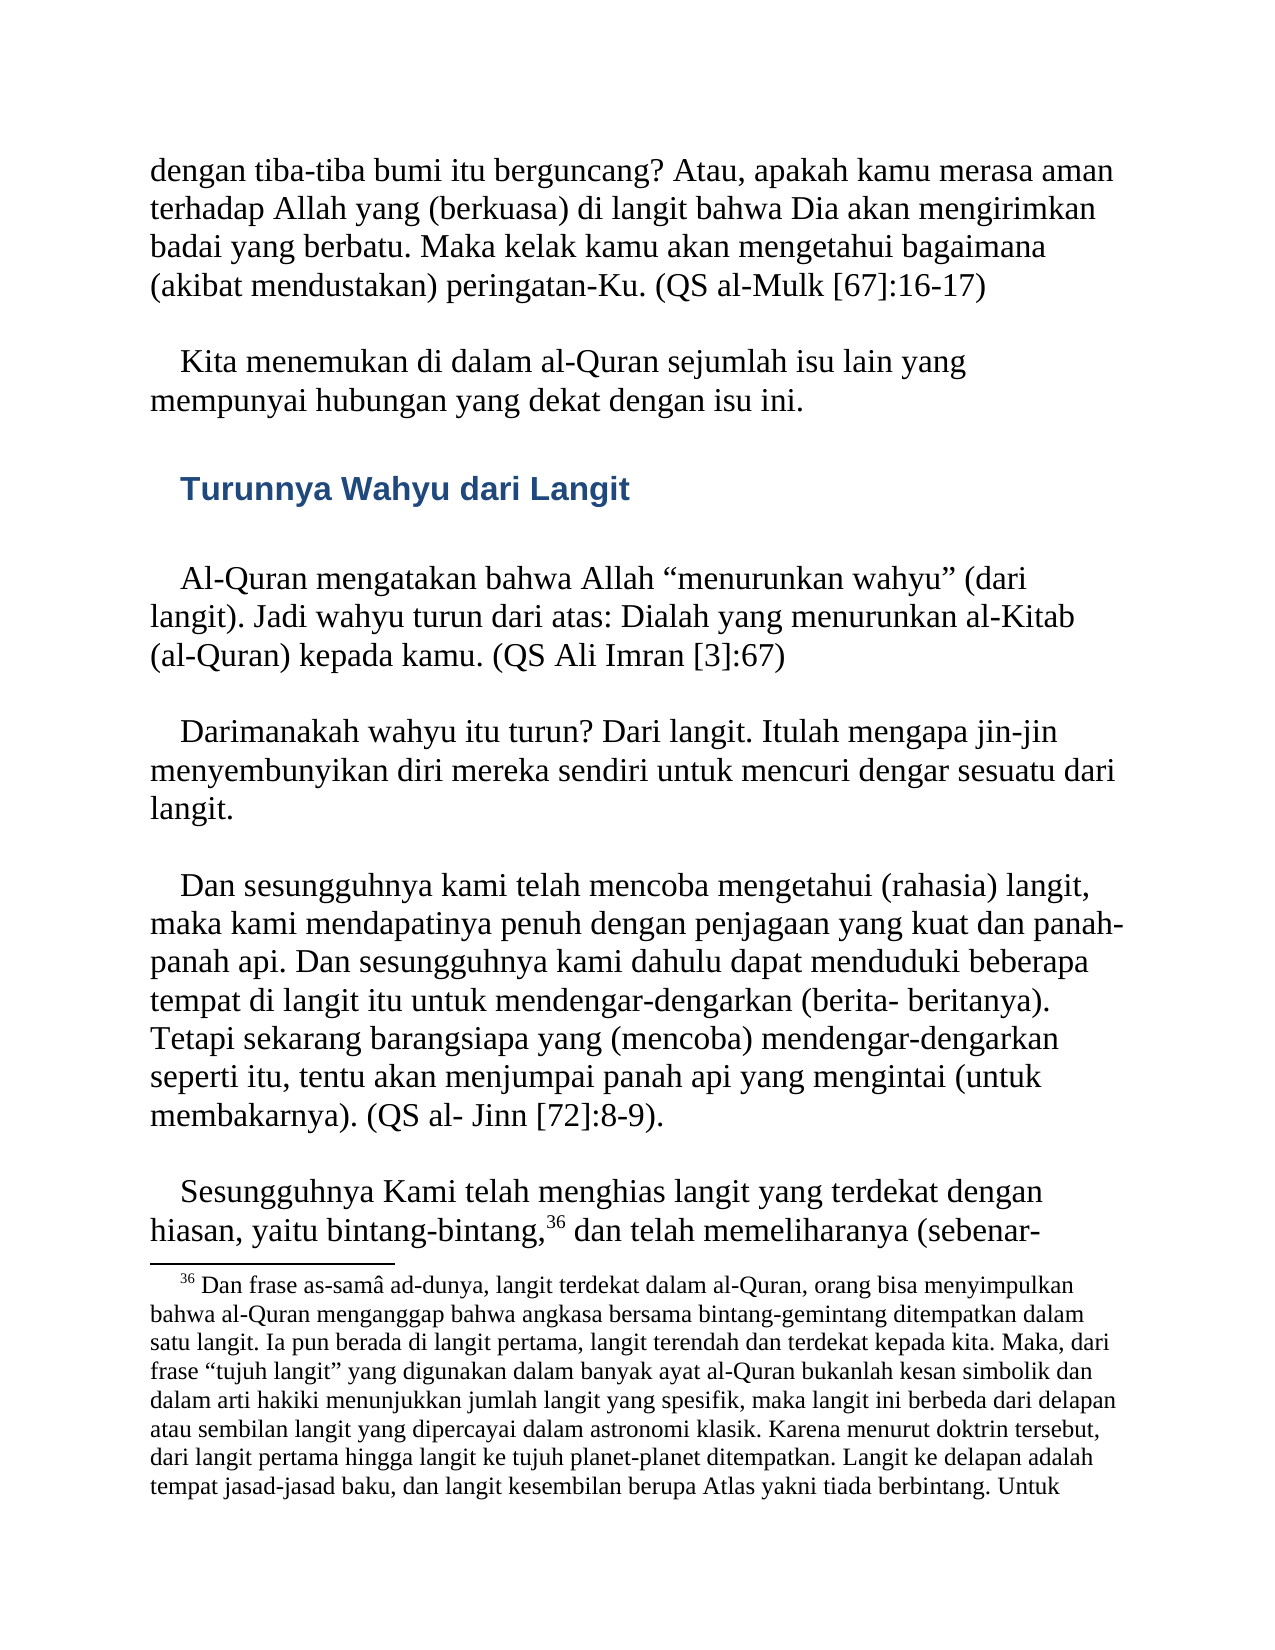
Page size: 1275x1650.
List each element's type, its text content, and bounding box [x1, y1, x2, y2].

text Kita menemukan di dalam al-Quran sejumlah isu lain yang mempunyai hubungan yang dekat dengan isu ini. [150, 342, 1125, 418]
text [150, 150, 1125, 303]
text Al-Quran mengatakan bahwa Allah “menurunkan wahyu” (dari langit). Jadi wahyu turun dari atas: Dialah yang menurunkan al-Kitab (al-Quran) kepada kamu. (QS Ali Imran [3]:67) [150, 558, 1125, 673]
text Dan sesungguhnya kami telah mencoba mengetahui (rahasia) langit, maka kami mendapatinya penuh dengan penjagaan yang kuat dan panah-panah api. Dan sesungguhnya kami dahulu dapat menduduki beberapa tempat di langit itu untuk mendengar-dengarkan (berita- beritanya). Tetapi sekarang barangsiapa yang (mencoba) mendengar-dengarkan seperti itu, tentu akan menjumpai panah api yang mengintai (untuk membakarnya). (QS al- Jinn [72]:8-9). [150, 865, 1125, 1133]
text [150, 1172, 1125, 1248]
subtitle Turunnya Wahyu dari Langit [150, 469, 1125, 508]
text Darimanakah wahyu itu turun? Dari langit. Itulah mengapa jin-jin menyembunyikan diri mereka sendiri untuk mencuri dengar sesuatu dari langit. [150, 712, 1125, 827]
